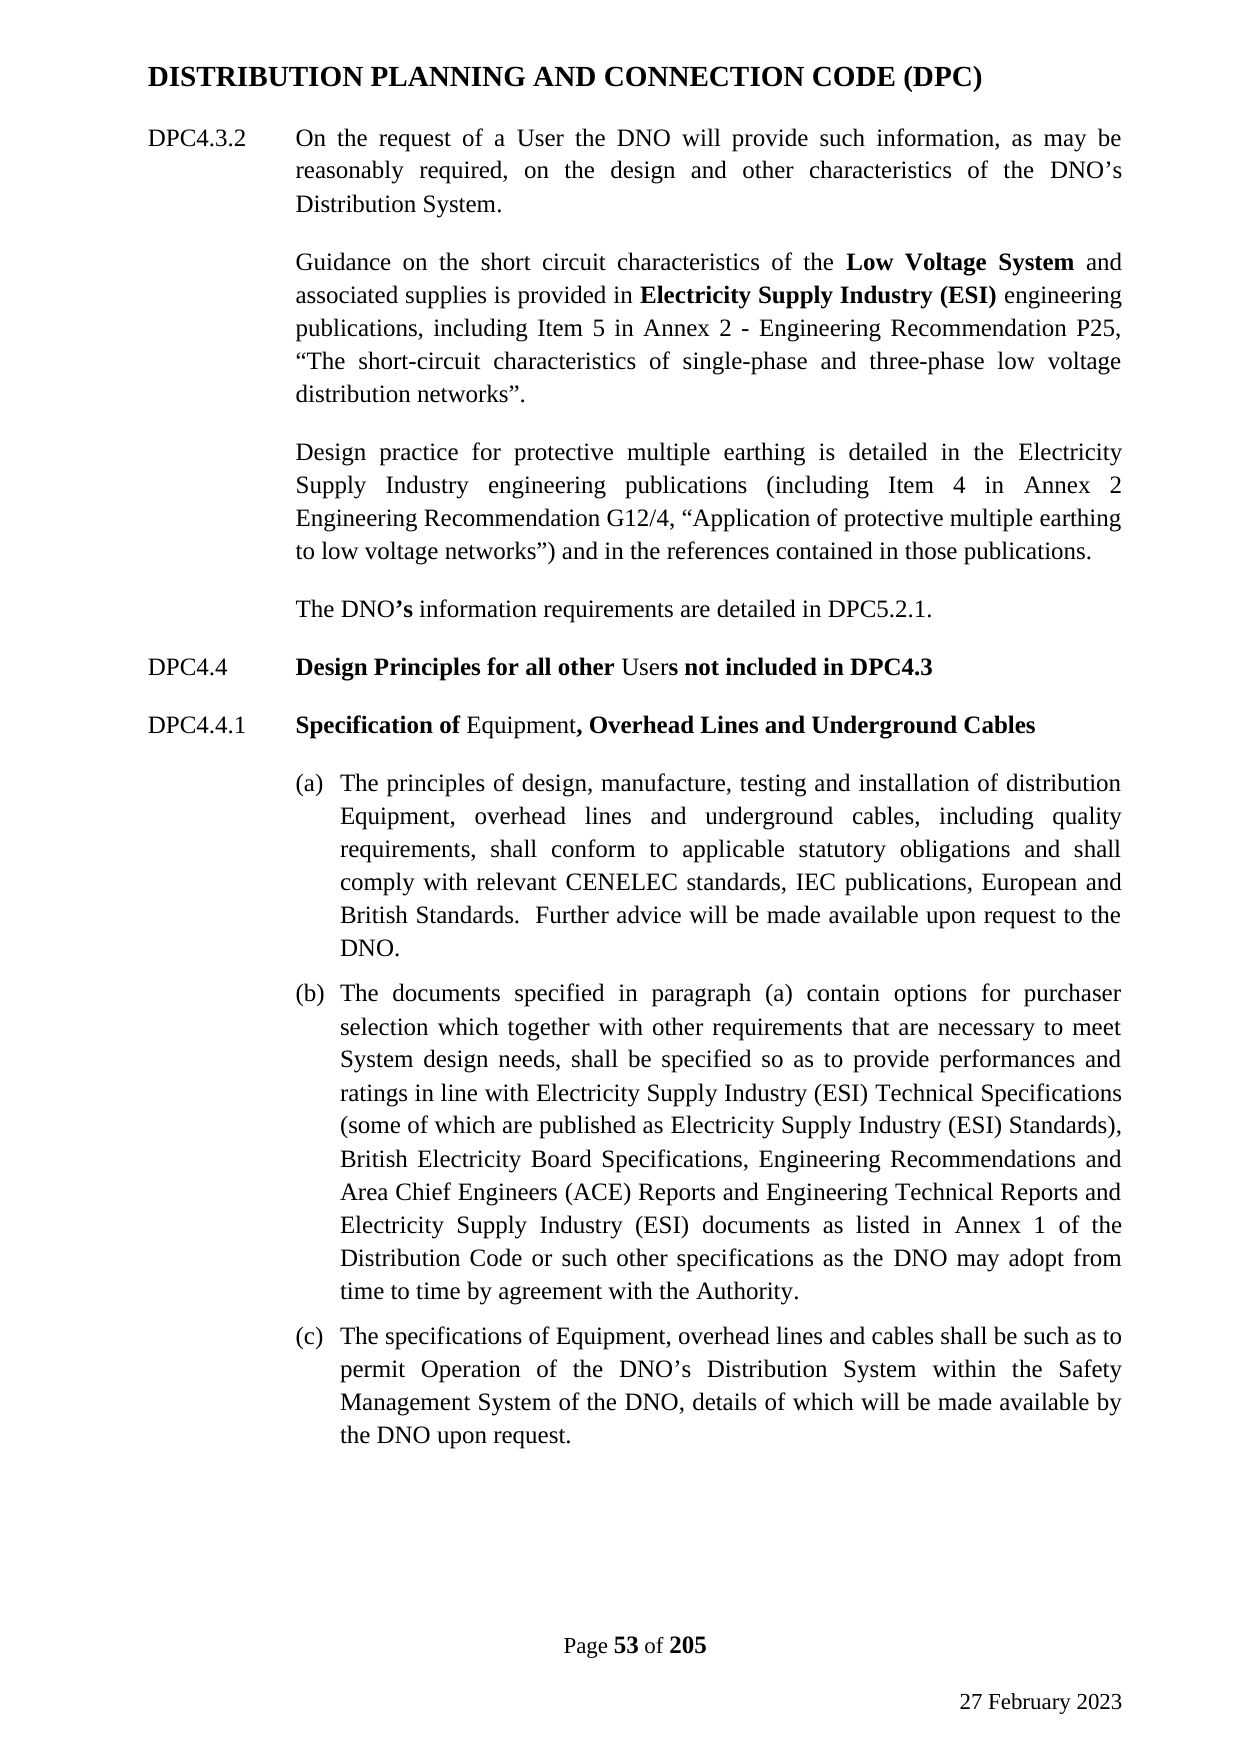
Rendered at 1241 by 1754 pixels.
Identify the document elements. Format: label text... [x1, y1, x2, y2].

text Design practice for protective multiple earthing is detailed in the Electricity Supply Industry engineering publications (including Item 4 in Annex 2 Engineering Recommendation G12/4, “Application of protective multiple earthing to low voltage networks”) and in the references contained in those publications. [295, 437, 1122, 564]
text DPC4.3.2 On the request of a User the DNO will provide such information, as may be reasonably required, on the design and other characteristics of the DNO’s Distribution System. [148, 123, 1122, 217]
list The principles of design, manufacture, testing and installation of distribution Equipment, overhead lines and underground cables, including quality requirements, shall conform to applicable statutory obligations and shall comply with relevant CENELEC standards, IEC publications, European and British Standards. Further advice will be made available upon request to the DNO. [295, 768, 1122, 962]
list The specifications of Equipment, overhead lines and cables shall be such as to permit Operation of the DNO’s Distribution System within the Safety Management System of the DNO, details of which will be made available by the DNO upon request. [295, 1321, 1122, 1449]
text DPC4.4.1 Specification of Equipment, Overhead Lines and Underground Cables [148, 710, 1122, 739]
text The DNO’s information requirements are detailed in DPC5.2.1. [295, 594, 1122, 623]
text Guidance on the short circuit characteristics of the Low Voltage System and associated supplies is provided in Electricity Supply Industry () engineering publications, including Item 5 in Annex 2 - Engineering Recommendation P25, “The short-circuit characteristics of single-phase and three-phase low voltage distribution networks”. [148, 247, 1122, 407]
list The documents specified in paragraph (a) contain options for purchaser selection which together with other requirements that are necessary to meet System design needs, shall be specified so as to provide performances and ratings in line with Electricity Supply Industry () Technical Specifications (some of which are published as Electricity Supply Industry () Standards), British Electricity Board Specifications, Engineering Recommendations and Area Chief Engineers (ACE) Reports and Engineering Technical Reports and Electricity Supply Industry () documents as listed in Annex 1 of the Distribution Code or such other specifications as the DNO may adopt from time to time by agreement with the Authority. [295, 978, 1122, 1304]
text DPC4.4 Design Principles for all other Users not included in DPC4.3 [148, 652, 1122, 681]
